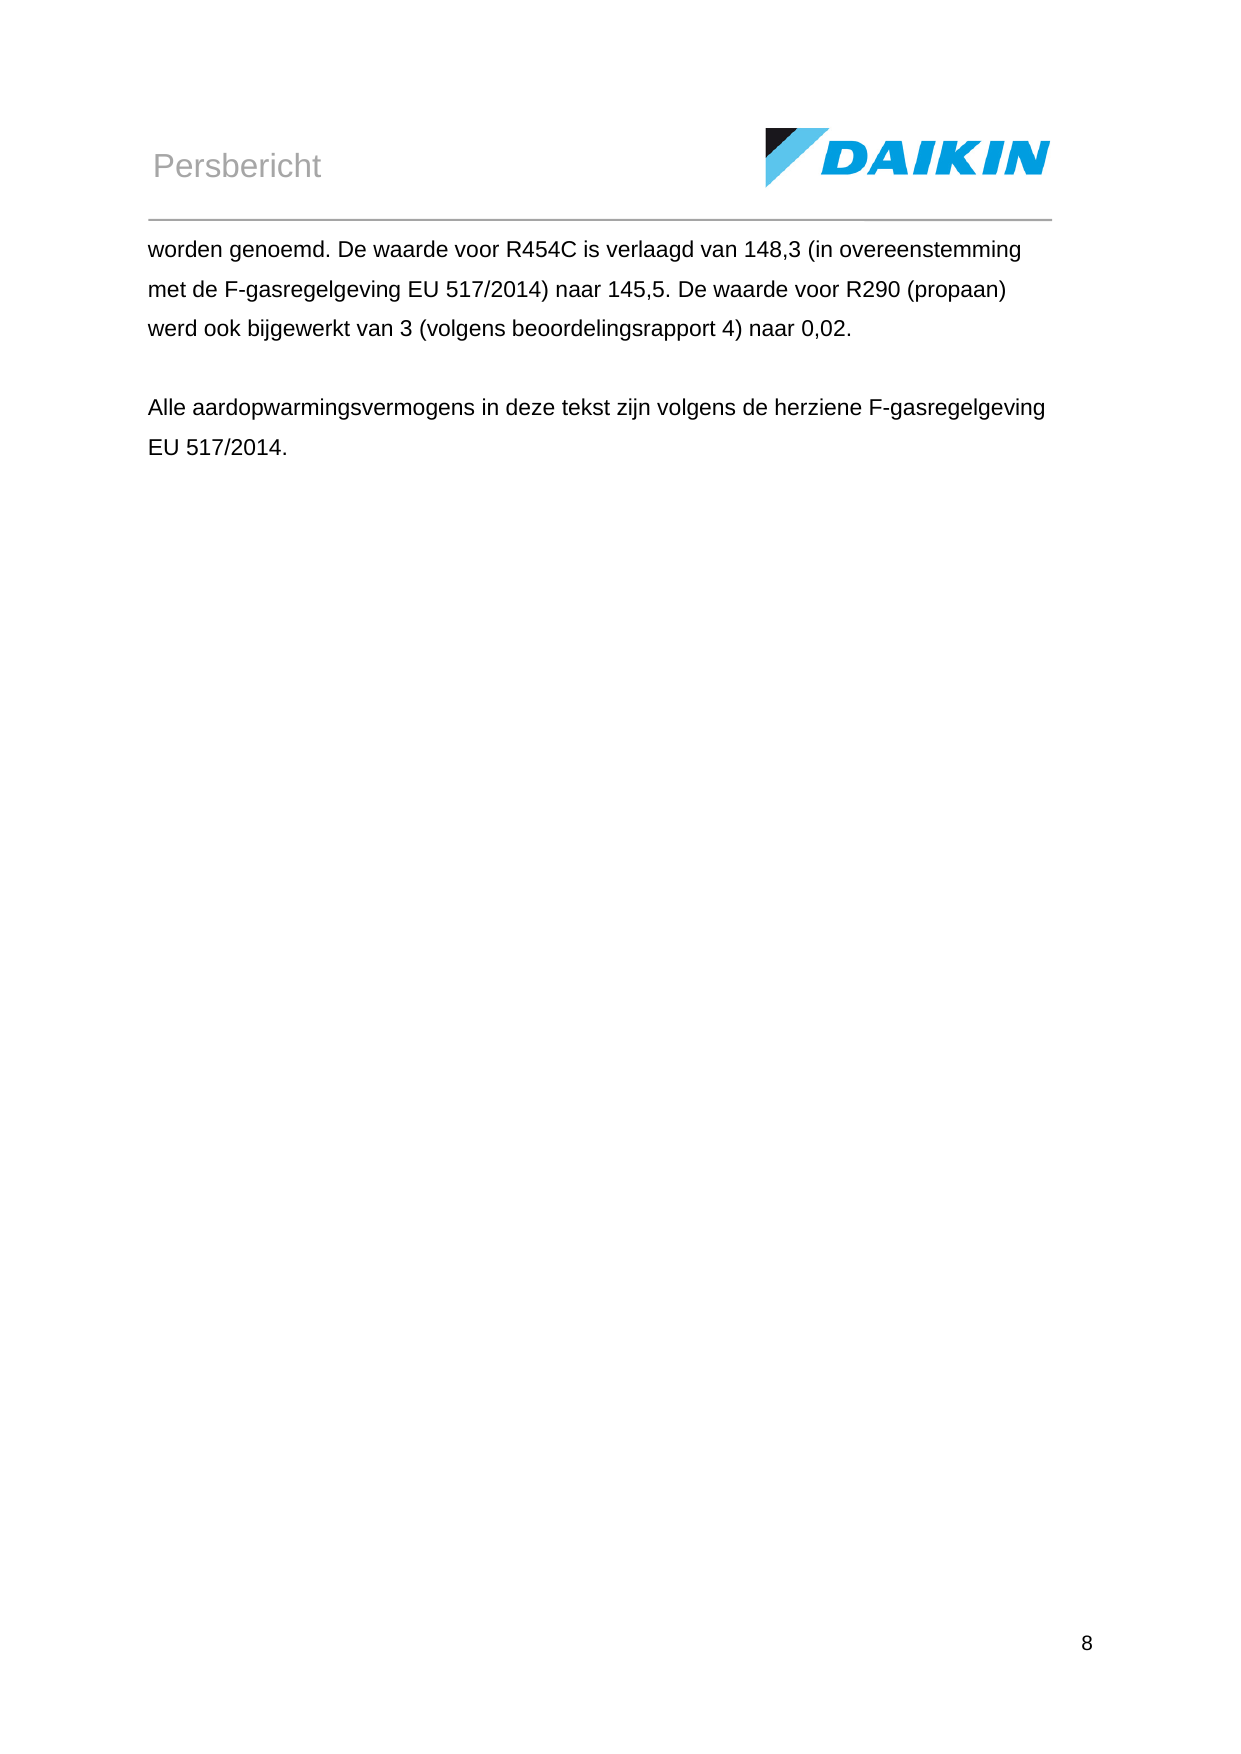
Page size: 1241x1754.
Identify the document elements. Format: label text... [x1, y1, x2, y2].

picture [762, 63, 1079, 202]
text Alle aardopwarmingsvermogens in deze tekst zijn volgens de herziene F-gasregelgeving EU 517/2014. [148, 394, 1048, 460]
